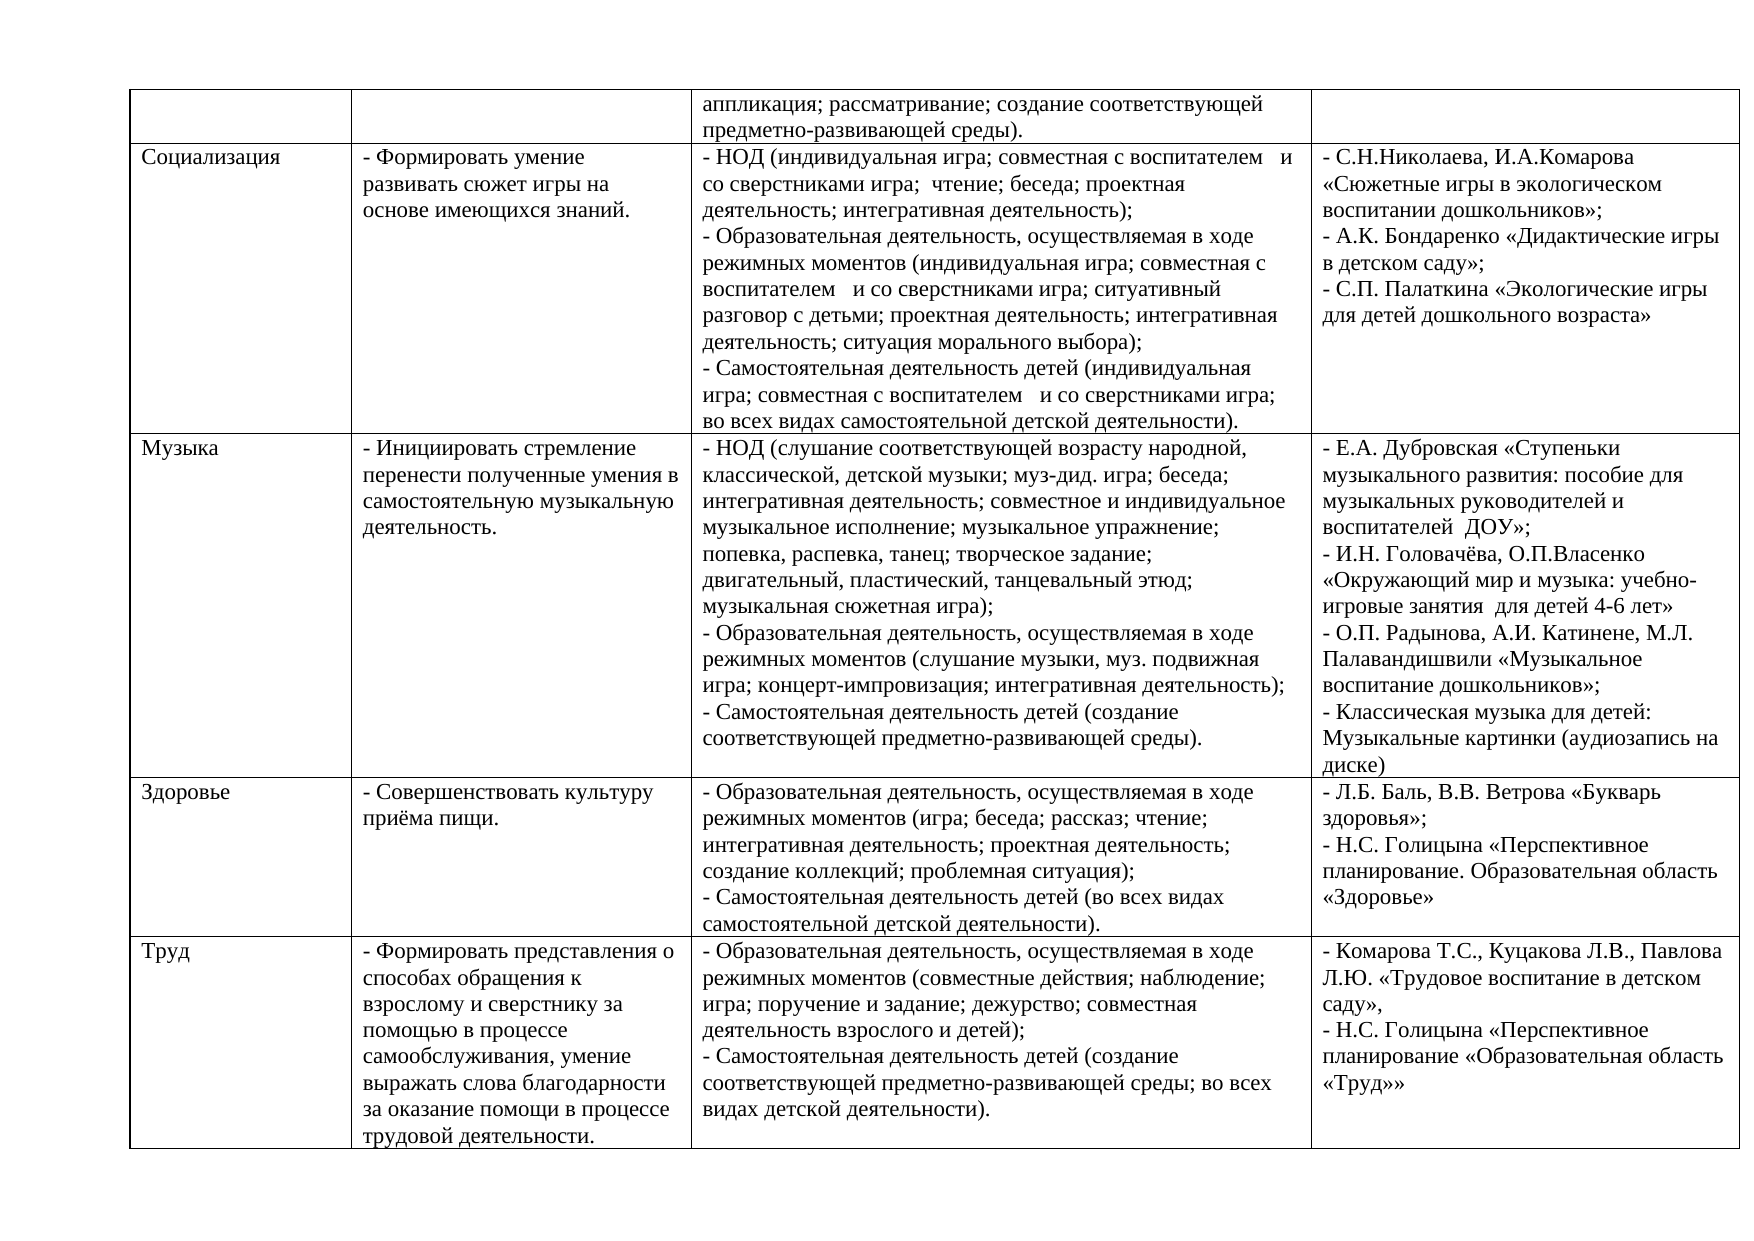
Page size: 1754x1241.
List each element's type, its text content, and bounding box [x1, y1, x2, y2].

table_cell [692, 90, 1311, 142]
table_cell - Образовательная деятельность, осуществляемая в ходе режимных моментов (совместные действия; наблюдение; игра; поручение и задание; дежурство; совместная деятельность взрослого и детей); - Самостоятельная деятельность детей (создание соответствующей предметно-развивающей среды; во всех видах детской деятельности). [692, 937, 1311, 1148]
table_cell - Л.Б. Баль, В.В. Ветрова «Букварь здоровья»; - Н.С. Голицына «Перспективное планирование. Образовательная область «Здоровье» [1312, 778, 1739, 936]
table_cell - Совершенствовать культуру приёма пищи. [352, 778, 691, 936]
table_cell Социализация [131, 144, 351, 433]
table_cell - С.Н.Николаева, И.А.Комарова «Сюжетные игры в экологическом воспитании дошкольников»; - А.К. Бондаренко «Дидактические игры в детском саду»; - С.П. Палаткина «Экологические игры для детей дошкольного возраста» [1312, 144, 1739, 433]
table_cell Музыка [131, 434, 351, 777]
table_cell - Формировать умение развивать сюжет игры на основе имеющихся знаний. [352, 144, 691, 433]
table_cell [1312, 90, 1739, 142]
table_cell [352, 90, 691, 142]
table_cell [131, 90, 351, 142]
table_cell - Комарова Т.С., Куцакова Л.В., Павлова Л.Ю. «Трудовое воспитание в детском саду», - Н.С. Голицына «Перспективное планирование «Образовательная область «Труд»» [1312, 937, 1739, 1148]
table_cell Здоровье [131, 778, 351, 936]
table_cell - НОД (индивидуальная игра; совместная с воспитателем и со сверстниками игра; чтение; беседа; проектная деятельность; интегративная деятельность); - Образовательная деятельность, осуществляемая в ходе режимных моментов (индивидуальная игра; совместная с воспитателем и со сверстниками игра; ситуативный разговор с детьми; проектная деятельность; интегративная деятельность; ситуация морального выбора); - Самостоятельная деятельность детей (индивидуальная игра; совместная с воспитателем и со сверстниками игра; во всех видах самостоятельной детской деятельности). [692, 144, 1311, 433]
table_cell - Инициировать стремление перенести полученные умения в самостоятельную музыкальную деятельность. [352, 434, 691, 777]
table_cell - Образовательная деятельность, осуществляемая в ходе режимных моментов (игра; беседа; рассказ; чтение; интегративная деятельность; проектная деятельность; создание коллекций; проблемная ситуация); - Самостоятельная деятельность детей (во всех видах самостоятельной детской деятельности). [692, 778, 1311, 936]
table_cell - Формировать представления о способах обращения к взрослому и сверстнику за помощью в процессе самообслуживания, умение выражать слова благодарности за оказание помощи в процессе трудовой деятельности. [352, 937, 691, 1148]
table_cell Труд [131, 937, 351, 1148]
table_cell - Е.А. Дубровская «Ступеньки музыкального развития: пособие для музыкальных руководителей и воспитателей ДОУ»; - И.Н. Головачёва, О.П.Власенко «Окружающий мир и музыка: учебно-игровые занятия для детей 4-6 лет» - О.П. Радынова, А.И. Катинене, М.Л. Палавандишвили «Музыкальное воспитание дошкольников»; - Классическая музыка для детей: Музыкальные картинки (аудиозапись на диске) [1312, 434, 1739, 777]
table_cell - НОД (слушание соответствующей возрасту народной, классической, детской музыки; муз-дид. игра; беседа; интегративная деятельность; совместное и индивидуальное музыкальное исполнение; музыкальное упражнение; попевка, распевка, танец; творческое задание; двигательный, пластический, танцевальный этюд; музыкальная сюжетная игра); - Образовательная деятельность, осуществляемая в ходе режимных моментов (слушание музыки, муз. подвижная игра; концерт-импровизация; интегративная деятельность); - Самостоятельная деятельность детей (создание соответствующей предметно-развивающей среды). [692, 434, 1311, 777]
